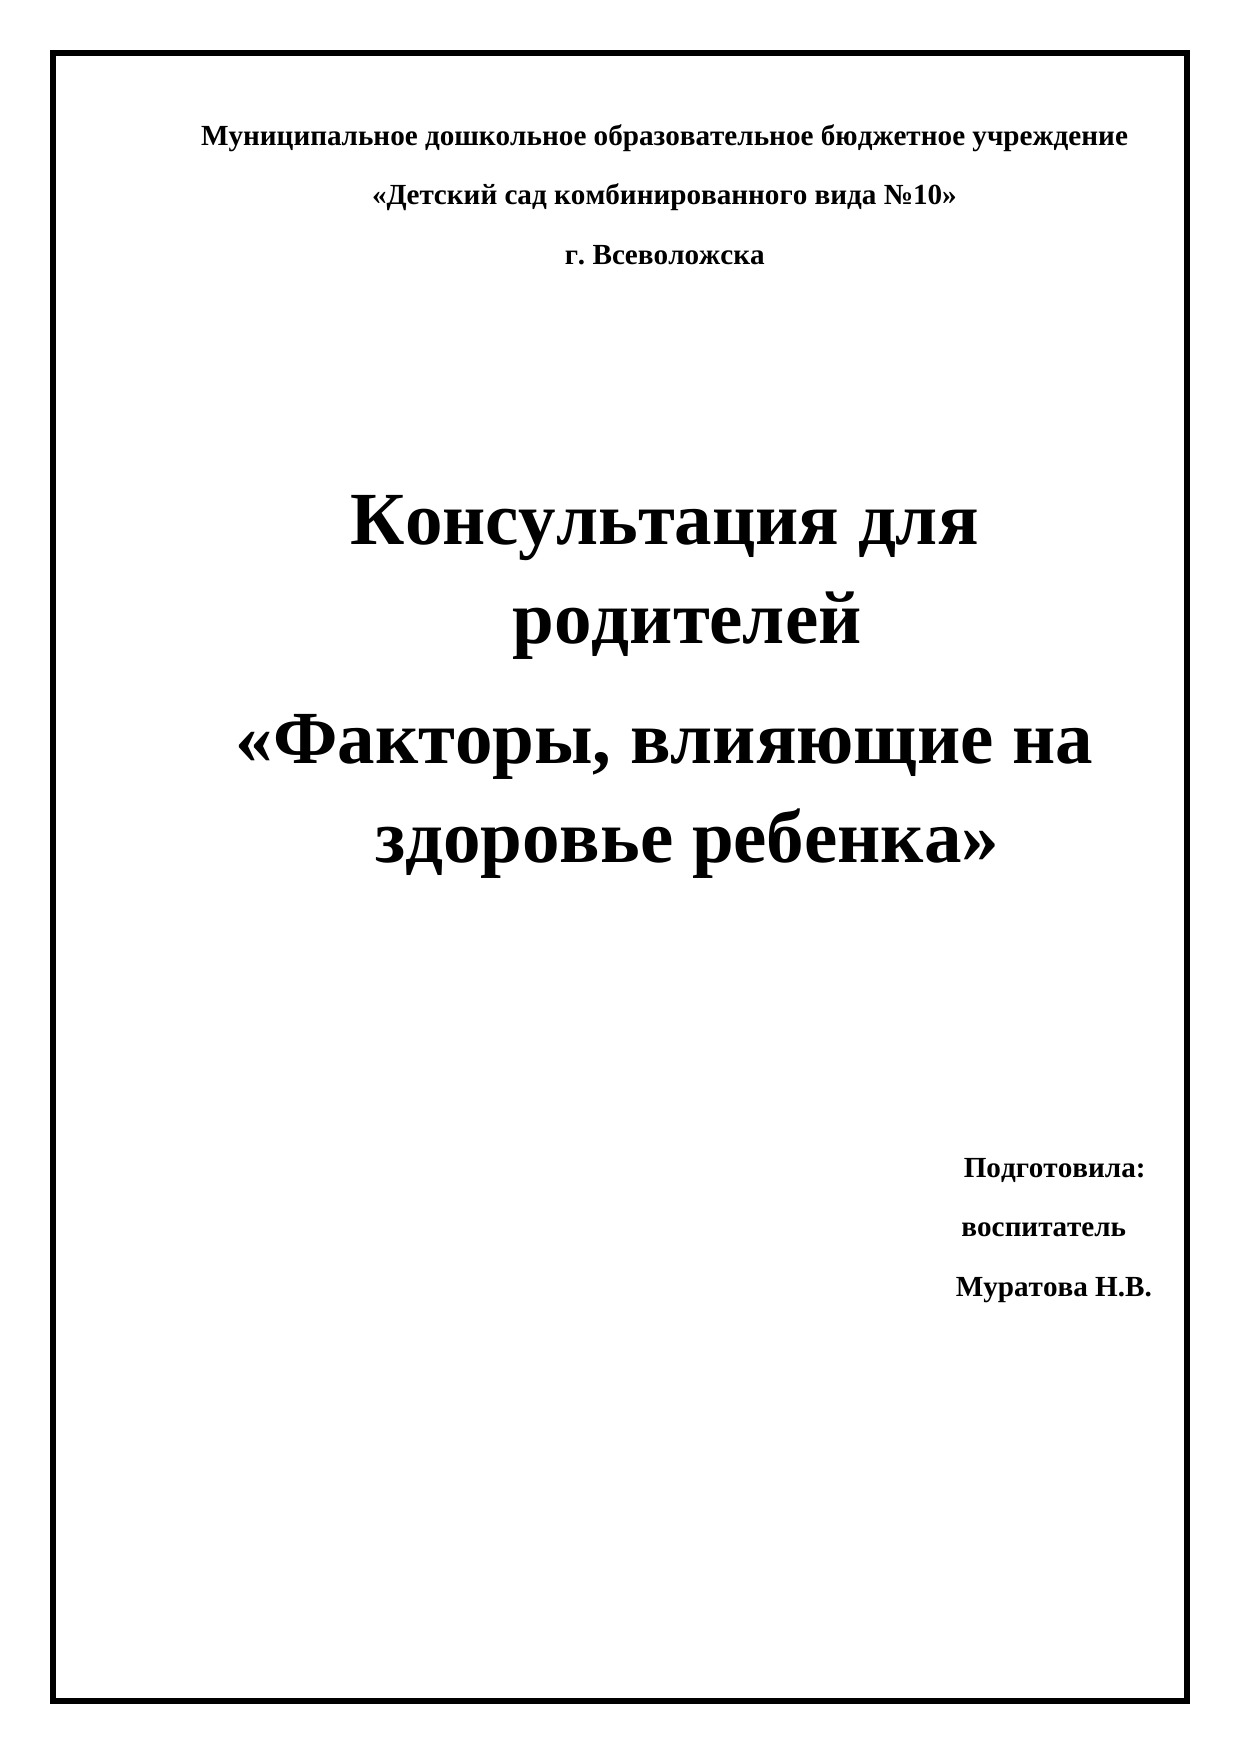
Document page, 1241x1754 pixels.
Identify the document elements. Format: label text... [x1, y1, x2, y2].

list «Факторы, влияющие на здоровье ребенка» [177, 693, 1152, 879]
list Подготовила: [177, 1150, 1152, 1184]
list г. Всеволожска [177, 237, 1152, 270]
list «Детский сад комбинированного вида №10» [177, 177, 1152, 211]
list Муратова Н.В. [177, 1269, 1152, 1302]
list Муниципальное дошкольное образовательное бюджетное учреждение [177, 118, 1152, 152]
list Консультация для родителей [177, 474, 1152, 660]
list воспитатель [177, 1209, 1152, 1243]
